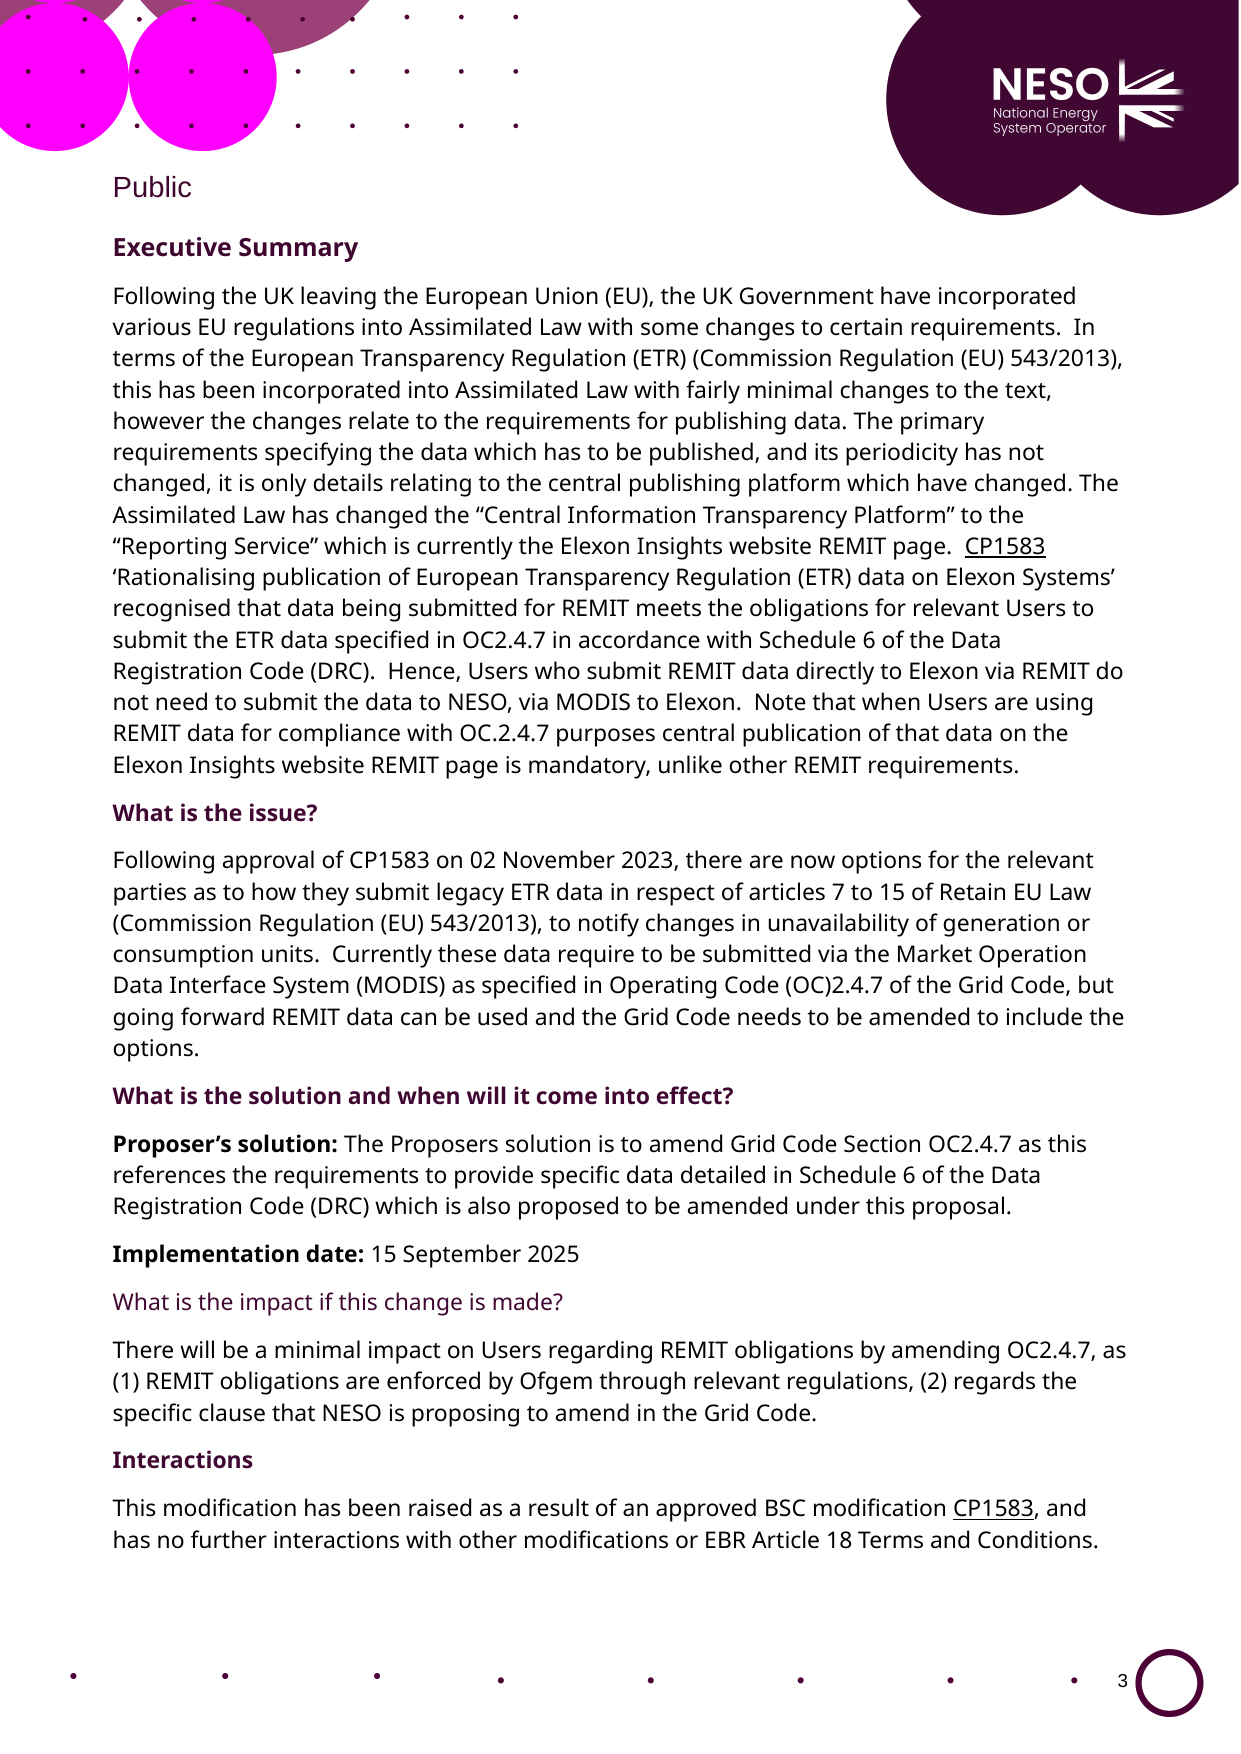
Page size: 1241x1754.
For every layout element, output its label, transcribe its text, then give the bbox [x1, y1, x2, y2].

text This modification has been raised as a result of an approved BSC modification CP1583, and has no further interactions with other modifications or EBR Article 18 Terms and Conditions. [112, 1492, 1128, 1555]
subtitle Executive Summary [112, 229, 1128, 263]
text Implementation date: 15 September 2025 [112, 1238, 1128, 1269]
text There will be a minimal impact on Users regarding REMIT obligations by amending OC2.4.7, as (1) REMIT obligations are enforced by Ofgem through relevant regulations, (2) regards the specific clause that NESO is proposing to amend in the Grid Code. [112, 1334, 1128, 1428]
text Following the UK leaving the European Union (EU), the UK Government have incorporated various EU regulations into Assimilated Law with some changes to certain requirements. In terms of the European Transparency Regulation (ETR) (Commission Regulation (EU) 543/2013), this has been incorporated into Assimilated Law with fairly minimal changes to the text, however the changes relate to the requirements for publishing data. The primary requirements specifying the data which has to be published, and its periodicity has not changed, it is only details relating to the central publishing platform which have changed. The Assimilated Law has changed the “Central Information Transparency Platform” to the “Reporting Service” which is currently the Elexon Insights website REMIT page. CP1583 ‘Rationalising publication of European Transparency Regulation (ETR) data on Elexon Systems’ recognised that data being submitted for REMIT meets the obligations for relevant Users to submit the ETR data specified in OC2.4.7 in accordance with Schedule 6 of the Data Registration Code (DRC). Hence, Users who submit REMIT data directly to Elexon via REMIT do not need to submit the data to NESO, via MODIS to Elexon. Note that when Users are using REMIT data for compliance with OC.2.4.7 purposes central publication of that data on the Elexon Insights website REMIT page is mandatory, unlike other REMIT requirements. [112, 280, 1128, 780]
text What is the impact if this change is made? [112, 1286, 1128, 1317]
text What is the issue? [112, 797, 1128, 828]
picture [0, 0, 1239, 1744]
text Interactions [112, 1444, 1128, 1476]
text Following approval of CP1583 on 02 November 2023, there are now options for the relevant parties as to how they submit legacy ETR data in respect of articles 7 to 15 of Retain EU Law (Commission Regulation (EU) 543/2013), to notify changes in unavailability of generation or consumption units. Currently these data require to be submitted via the Market Operation Data Interface System (MODIS) as specified in Operating Code (OC)2.4.7 of the Grid Code, but going forward REMIT data can be used and the Grid Code needs to be amended to include the options. [112, 844, 1128, 1063]
text What is the solution and when will it come into effect? [112, 1080, 1128, 1111]
text Proposer’s solution: The Proposers solution is to amend Grid Code Section OC2.4.7 as this references the requirements to provide specific data detailed in Schedule 6 of the Data Registration Code (DRC) which is also proposed to be amended under this proposal. [112, 1128, 1128, 1222]
